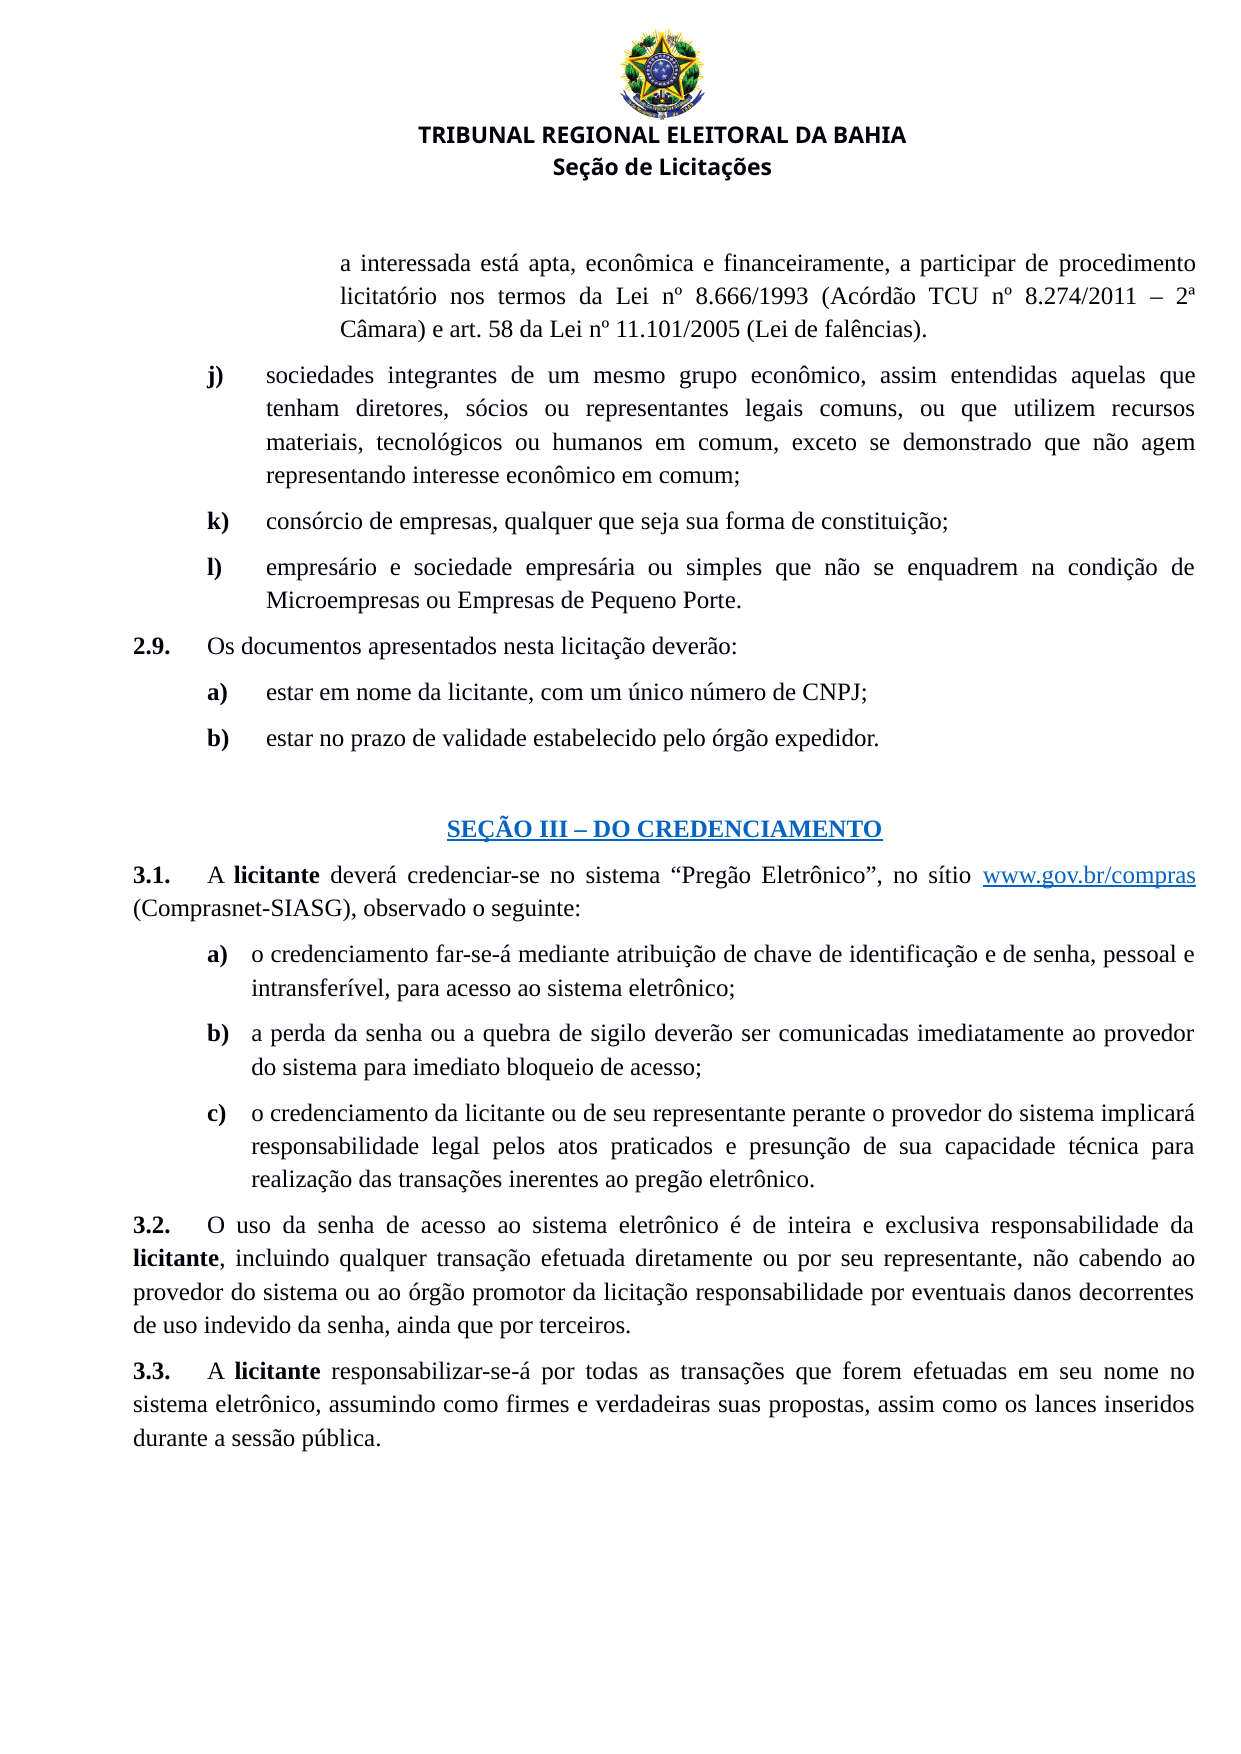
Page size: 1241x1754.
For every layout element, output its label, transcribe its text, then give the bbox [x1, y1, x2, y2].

list consórcio de empresas, qualquer que seja sua forma de constituição; [207, 503, 1196, 536]
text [266, 244, 1196, 344]
list sociedades integrantes de um mesmo grupo econômico, assim entendidas aquelas que tenham diretores, sócios ou representantes legais comuns, ou que utilizem recursos materiais, tecnológicos ou humanos em comum, exceto se demonstrado que não agem representando interesse econômico em comum; [207, 357, 1196, 490]
list o credenciamento da licitante ou de seu representante perante o provedor do sistema implicará responsabilidade legal pelos atos praticados e presunção de sua capacidade técnica para realização das transações inerentes ao pregão eletrônico. [207, 1094, 1196, 1194]
list a perda da senha ou a quebra de sigilo deverão ser comunicadas imediatamente ao provedor do sistema para imediato bloqueio de acesso; [207, 1015, 1196, 1082]
text 2.9. Os documentos apresentados nesta licitação deverão: [133, 628, 1196, 661]
list estar no prazo de validade estabelecido pelo órgão expedidor. [207, 719, 1196, 753]
list o credenciamento far-se-á mediante atribuição de chave de identificação e de senha, pessoal e intransferível, para acesso ao sistema eletrônico; [207, 936, 1196, 1003]
text 3.1. A licitante deverá credenciar-se no sistema “Pregão Eletrônico”, no sítio www.gov.br/compras (Comprasnet-SIASG), observado o seguinte: [133, 857, 1196, 923]
list estar em nome da licitante, com um único número de CNPJ; [207, 673, 1196, 707]
text 3.2. O uso da senha de acesso ao sistema eletrônico é de inteira e exclusiva responsabilidade da licitante, incluindo qualquer transação efetuada diretamente ou por seu representante, não cabendo ao provedor do sistema ou ao órgão promotor da licitação responsabilidade por eventuais danos decorrentes de uso indevido da senha, ainda que por terceiros. [133, 1207, 1196, 1340]
text SEÇÃO III – DO CREDENCIAMENTO [133, 811, 1196, 844]
list empresário e sociedade empresária ou simples que não se enquadrem na condição de Microempresas ou Empresas de Pequeno Porte. [207, 548, 1196, 615]
text 3.3. A licitante responsabilizar-se-á por todas as transações que forem efetuadas em seu nome no sistema eletrônico, assumindo como firmes e verdadeiras suas propostas, assim como os lances inseridos durante a sessão pública. [133, 1353, 1196, 1453]
